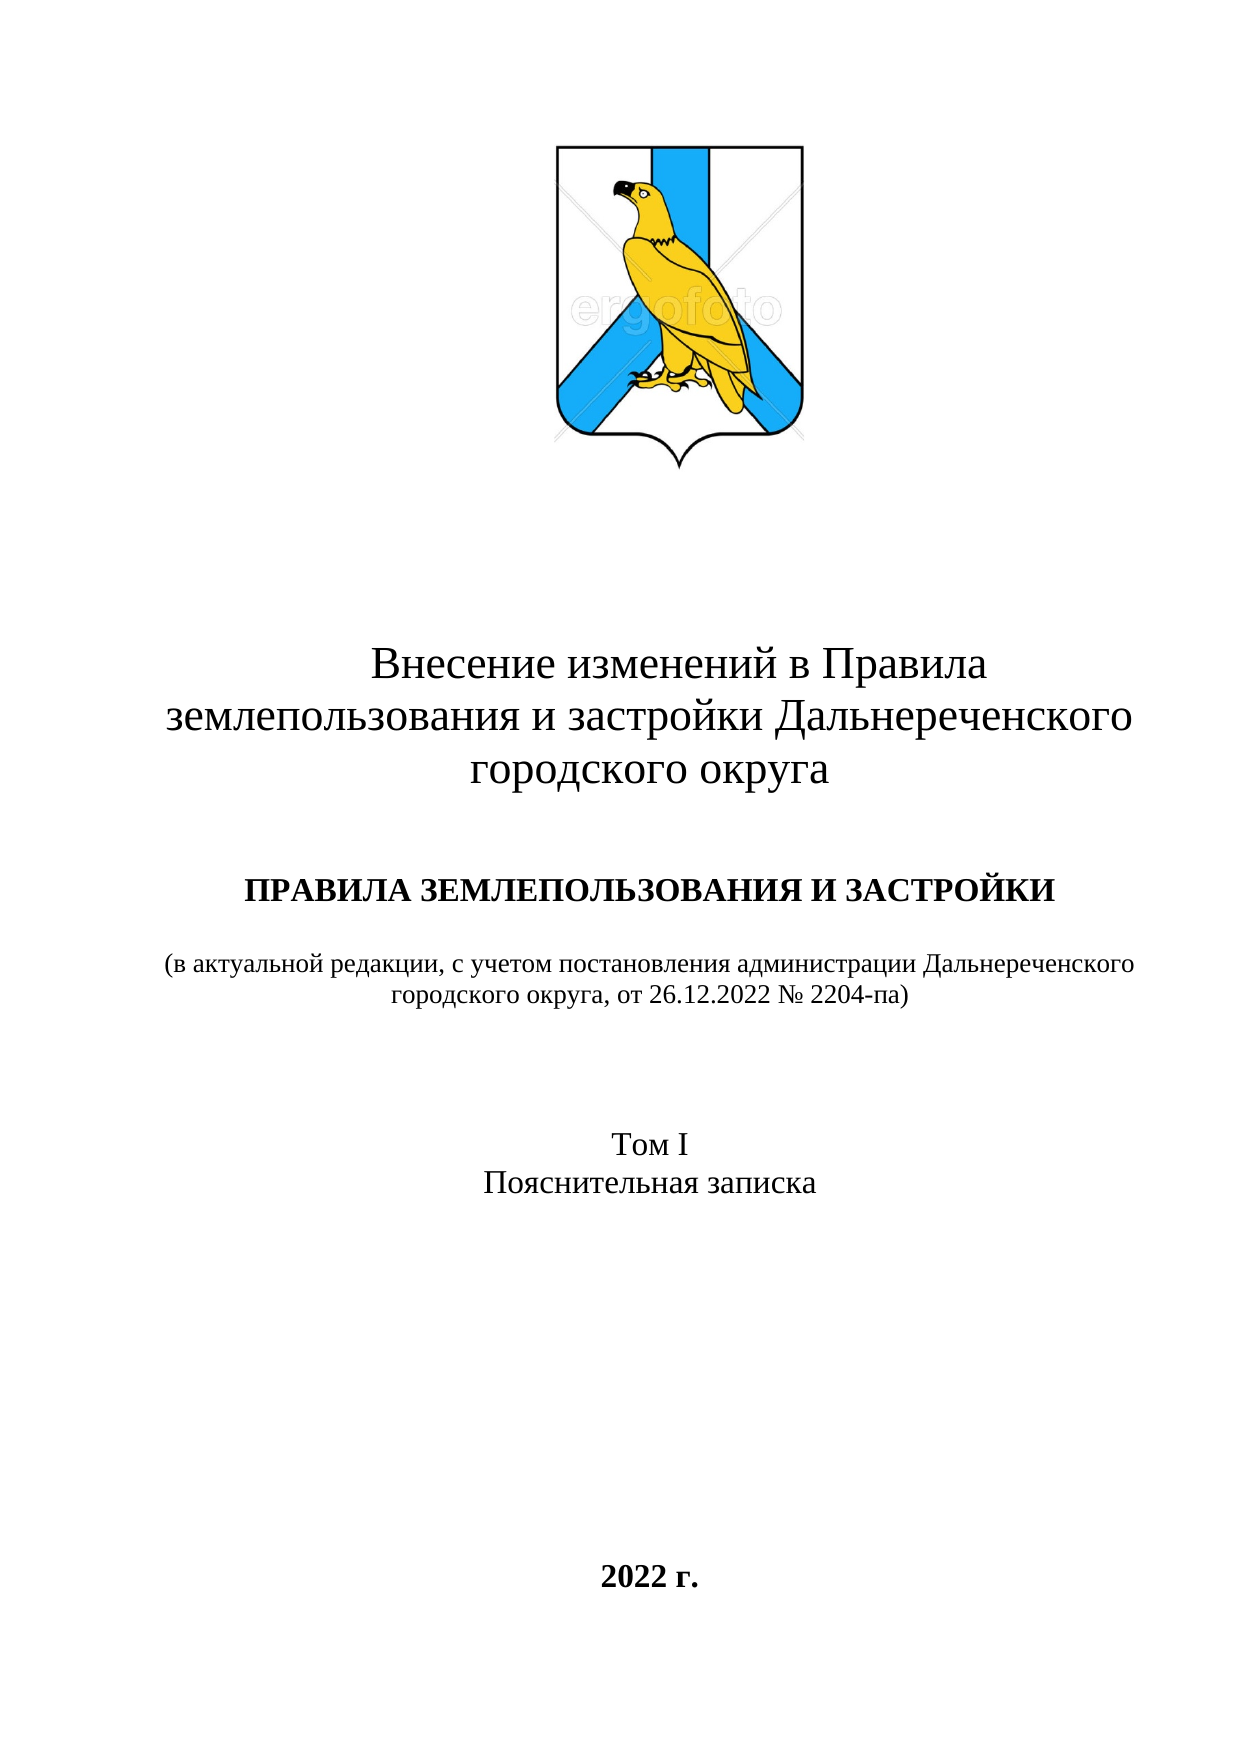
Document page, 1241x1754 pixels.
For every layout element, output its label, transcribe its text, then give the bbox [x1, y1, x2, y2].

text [148, 1556, 1152, 1595]
text (в актуальной редакции, с учетом постановления администрации Дальнереченского городского округа, от 26.12.2022 № 2204-па) [148, 947, 1152, 1009]
text Пояснительная записка [148, 1162, 1152, 1201]
picture [554, 144, 805, 477]
text ПРАВИЛА ЗЕМЛЕПОЛЬЗОВАНИЯ И ЗАСТРОЙКИ [148, 870, 1152, 908]
text Внесение изменений в Правила землепользования и застройки Дальнереченского городского округа [148, 635, 1152, 793]
text Том I [148, 1124, 1152, 1162]
